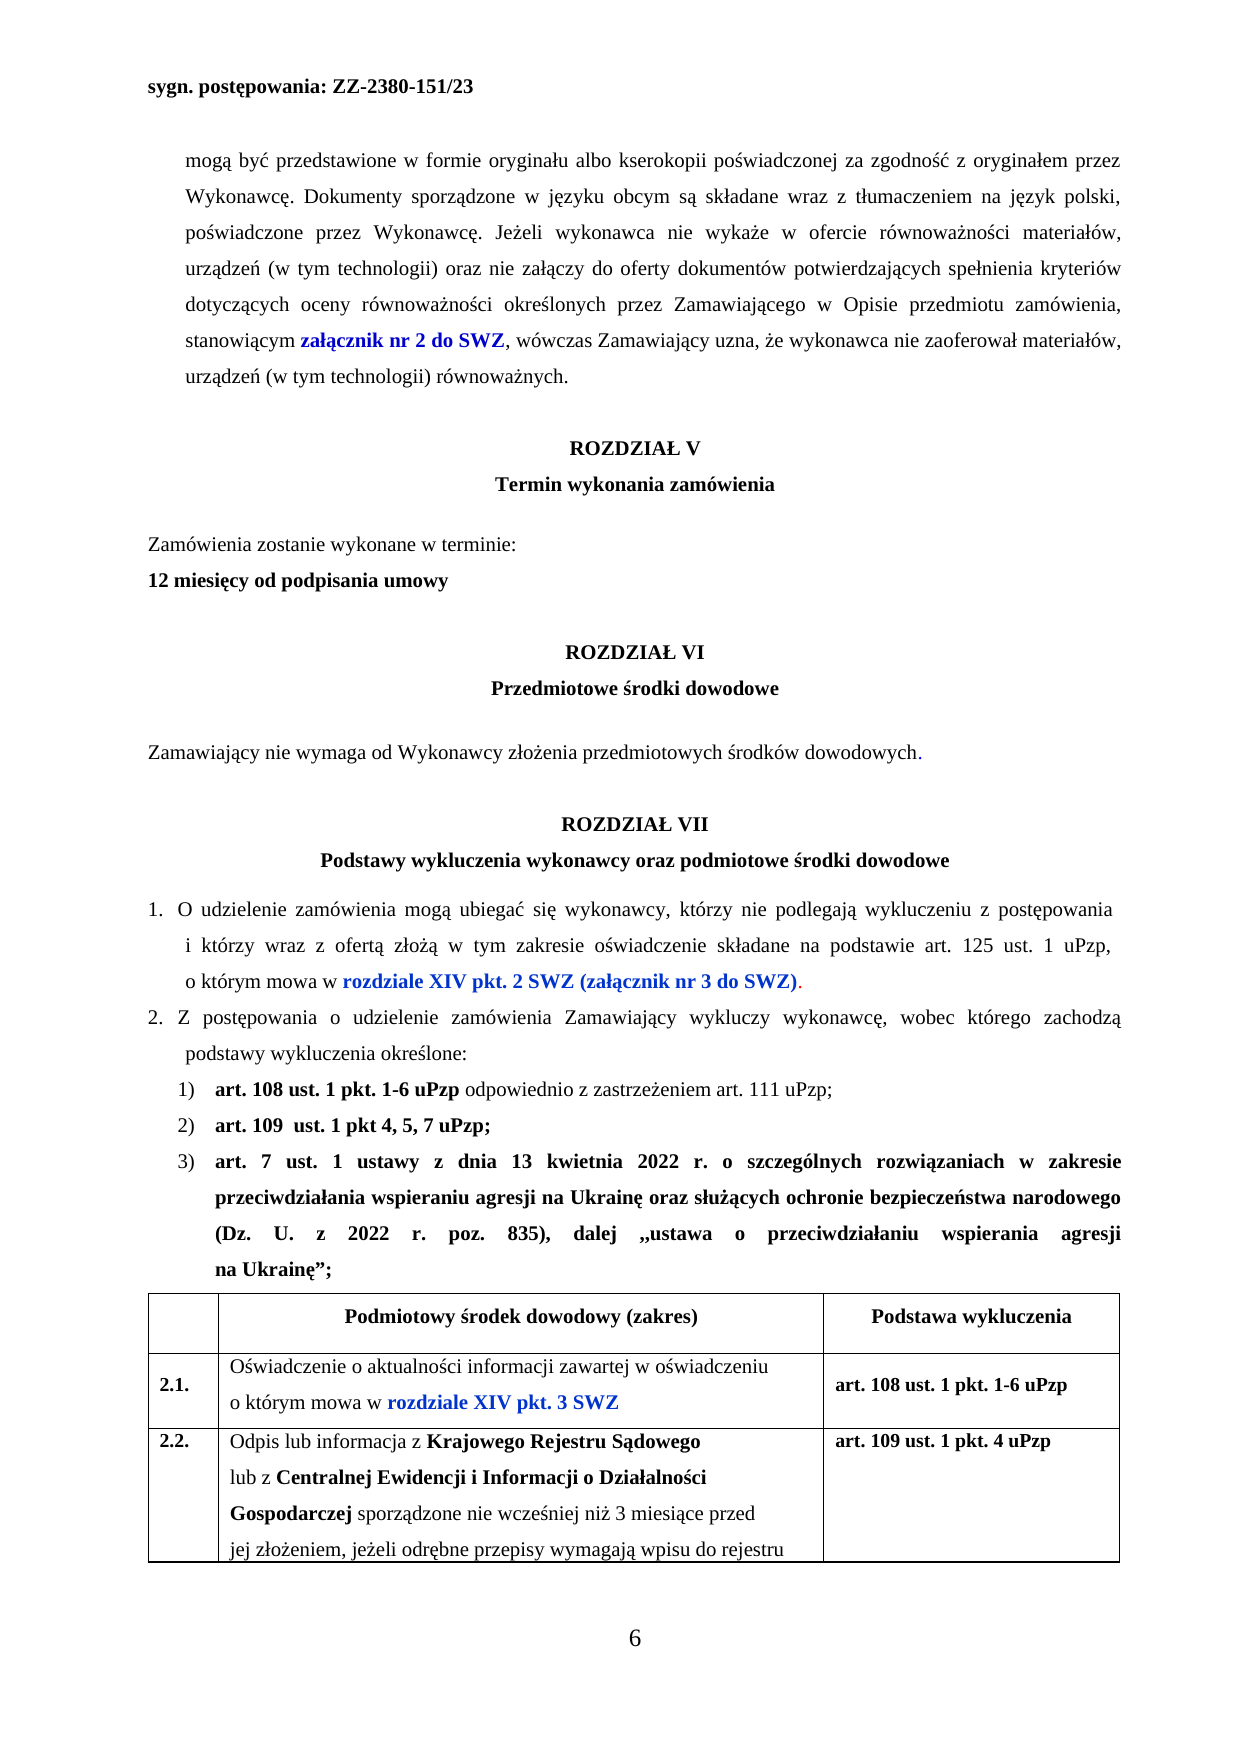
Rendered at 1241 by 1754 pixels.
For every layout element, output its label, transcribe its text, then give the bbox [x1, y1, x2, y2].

table_header [149, 1294, 218, 1353]
text Zamówienia zostanie wykonane w terminie: [148, 532, 1122, 556]
text Termin wykonania zamówienia [148, 472, 1122, 496]
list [148, 148, 1122, 388]
text Podstawy wykluczenia wykonawcy oraz podmiotowe środki dowodowe [148, 848, 1122, 872]
list art. 108 ust. 1 pkt. 1-6 uPzp odpowiednio z zastrzeżeniem art. 111 uPzp; [177, 1077, 1122, 1101]
list Z postępowania o udzielenie zamówienia Zamawiający wykluczy wykonawcę, wobec którego zachodzą podstawy wykluczenia określone: [148, 1005, 1122, 1065]
list O udzielenie zamówienia mogą ubiegać się wykonawcy, którzy nie podlegają wykluczeniu z postępowania i którzy wraz z ofertą złożą w tym zakresie oświadczenie składane na podstawie art. 125 ust. 1 uPzp, o którym mowa w rozdziale XIV pkt. 2 SWZ (załącznik nr 3 do SWZ). [148, 897, 1122, 993]
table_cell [824, 1429, 1119, 1561]
text 12 miesięcy od podpisania umowy [148, 568, 1122, 592]
text Zamawiający nie wymaga od Wykonawcy złożenia przedmiotowych środków dowodowych. [148, 740, 1122, 764]
text ROZDZIAŁ VI [148, 640, 1122, 664]
table_cell Oświadczenie o aktualności informacji zawartej w oświadczeniu o którym mowa w rozdziale XIV pkt. 3 SWZ [219, 1354, 823, 1428]
table_header Podstawa wykluczenia [824, 1294, 1119, 1353]
text Przedmiotowe środki dowodowe [148, 676, 1122, 700]
text ROZDZIAŁ VII [148, 812, 1122, 836]
table_cell 2.2. [149, 1429, 218, 1561]
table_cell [219, 1429, 823, 1561]
list art. 7 ust. 1 ustawy z dnia 13 kwietnia 2022 r. o szczególnych rozwiązaniach w zakresie przeciwdziałania wspieraniu agresji na Ukrainę oraz służących ochronie bezpieczeństwa narodowego (Dz. U. z 2022 r. poz. 835), dalej ,,ustawa o przeciwdziałaniu wspierania agresji na Ukrainę”; [177, 1149, 1122, 1281]
list art. 109 ust. 1 pkt 4, 5, 7 uPzp; [177, 1113, 1122, 1137]
table_header Podmiotowy środek dowodowy (zakres) [219, 1294, 823, 1353]
text ROZDZIAŁ V [148, 436, 1122, 460]
table_cell 2.1. [149, 1354, 218, 1428]
table_cell art. 108 ust. 1 pkt. 1-6 uPzp [824, 1354, 1119, 1428]
